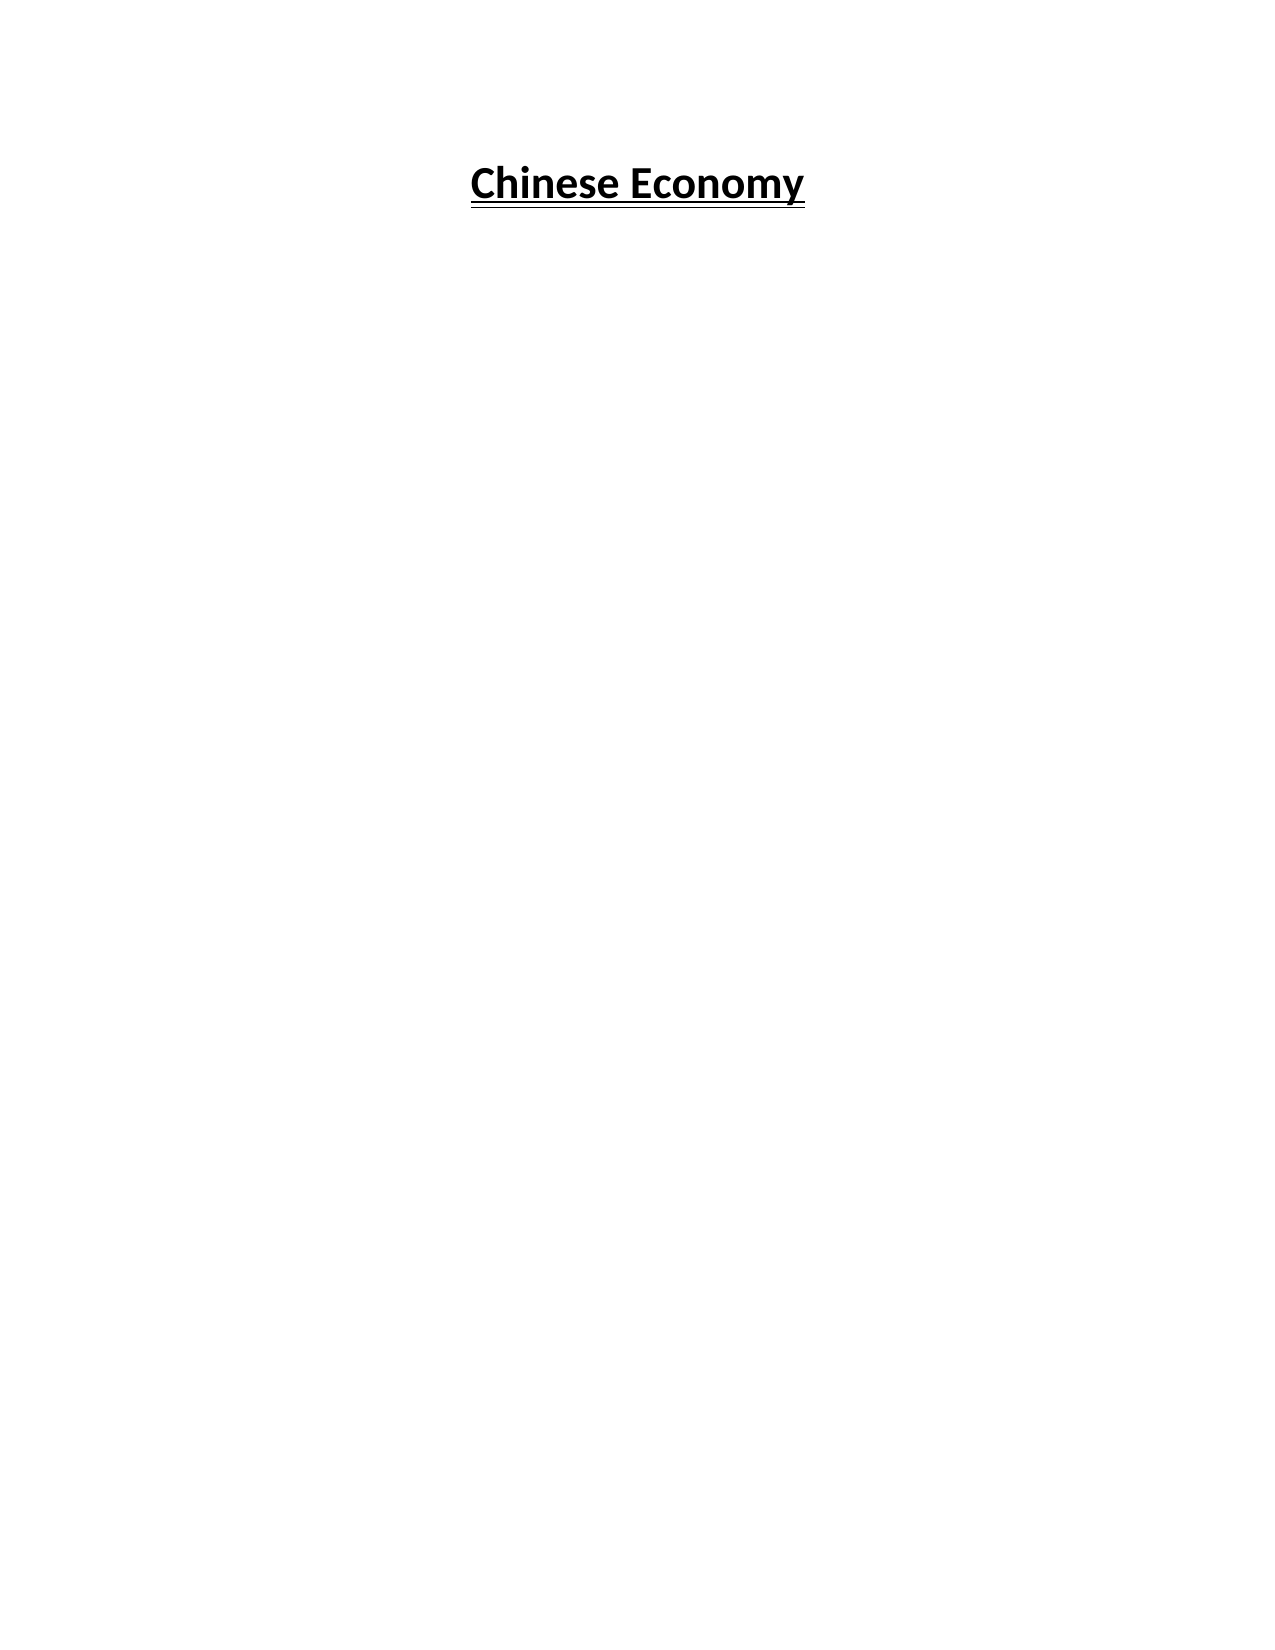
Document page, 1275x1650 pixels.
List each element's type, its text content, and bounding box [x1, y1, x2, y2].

subtitle Chinese Economy [150, 154, 1125, 210]
